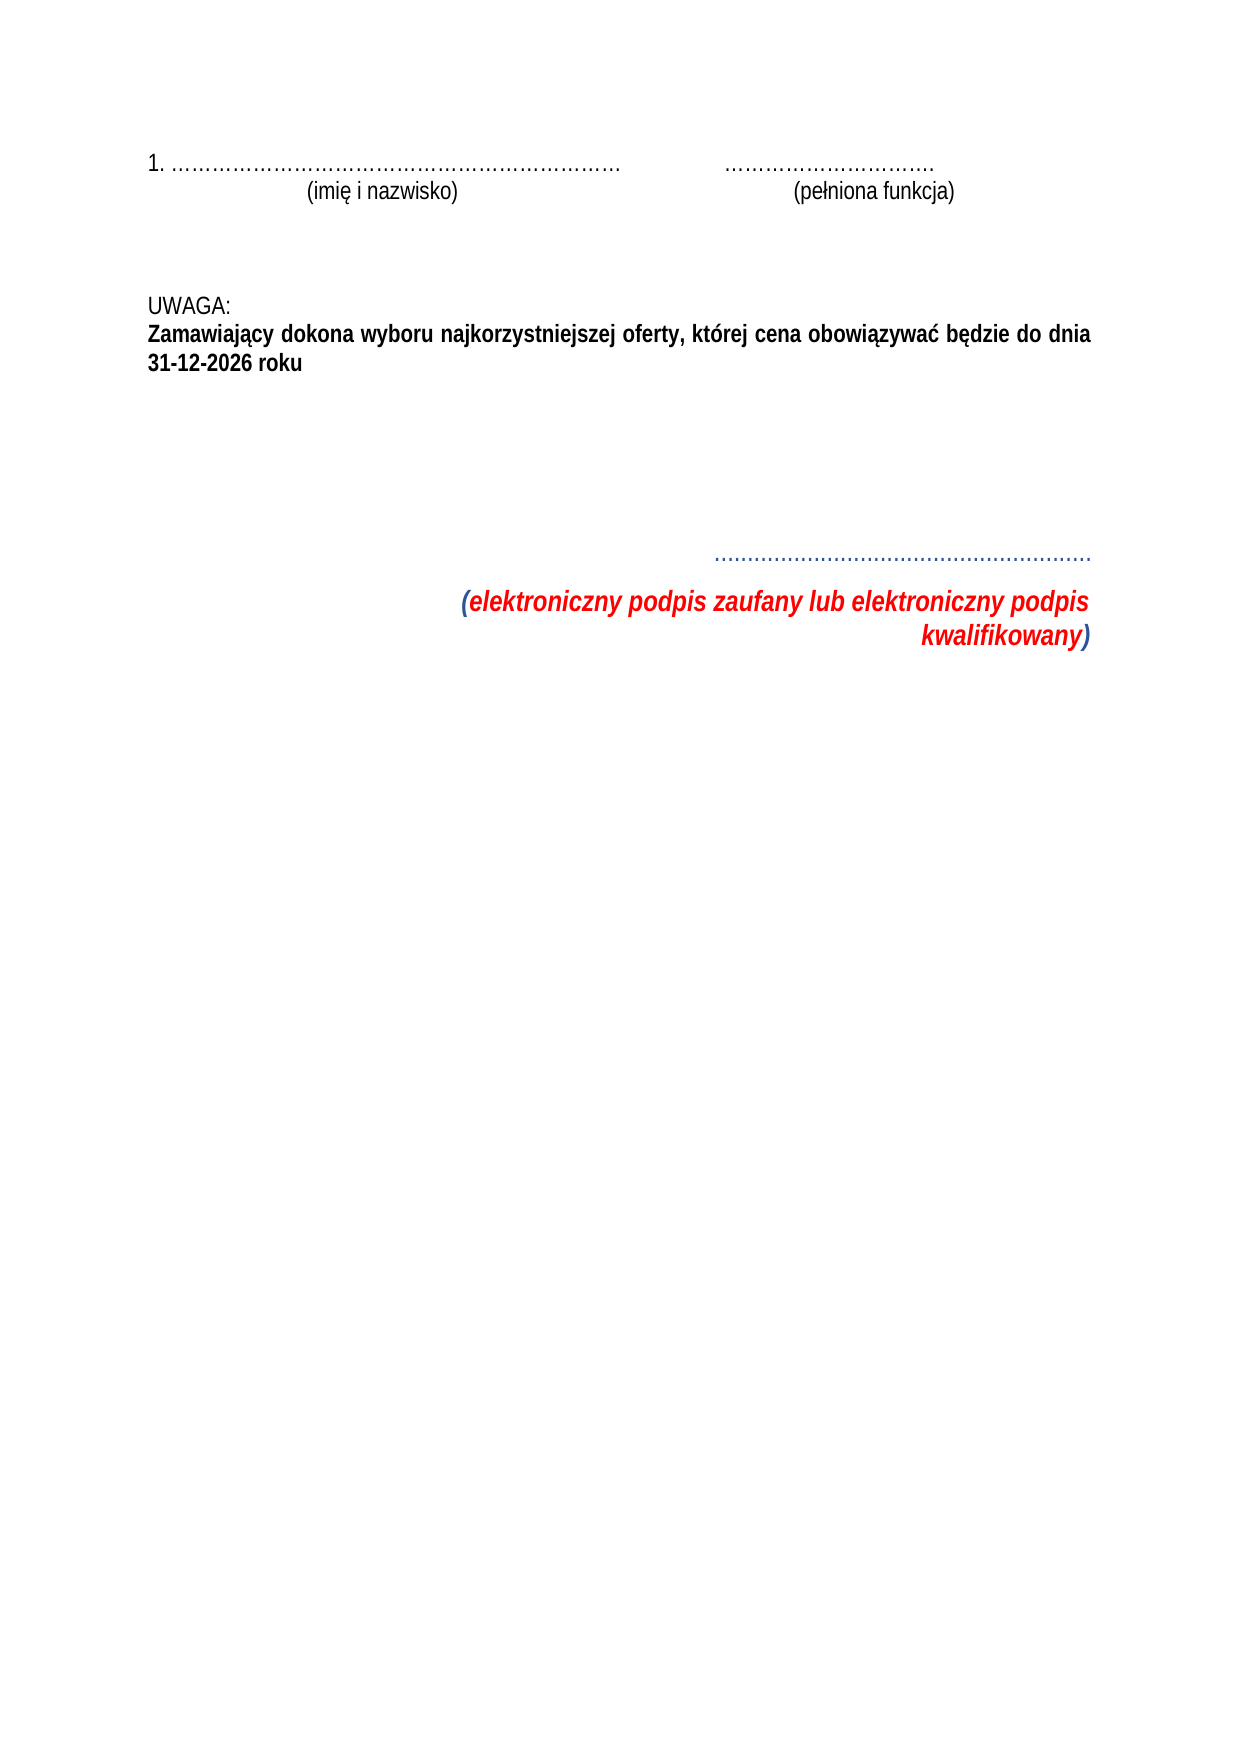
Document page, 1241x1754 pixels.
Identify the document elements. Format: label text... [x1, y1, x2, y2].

text (imię i nazwisko) (pełniona funkcja) [148, 176, 1093, 205]
text UWAGA: [148, 291, 1093, 319]
text 1. ………………………………………………………… …………………………. [148, 148, 1093, 176]
subtitle ......................................................... [221, 534, 1093, 568]
text Zamawiający dokona wyboru najkorzystniejszej oferty, której cena obowiązywać będzie do dnia 31-12-2026 roku [148, 319, 1093, 377]
subtitle (elektroniczny podpis zaufany lub elektroniczny podpis kwalifikowany) [148, 584, 1093, 651]
